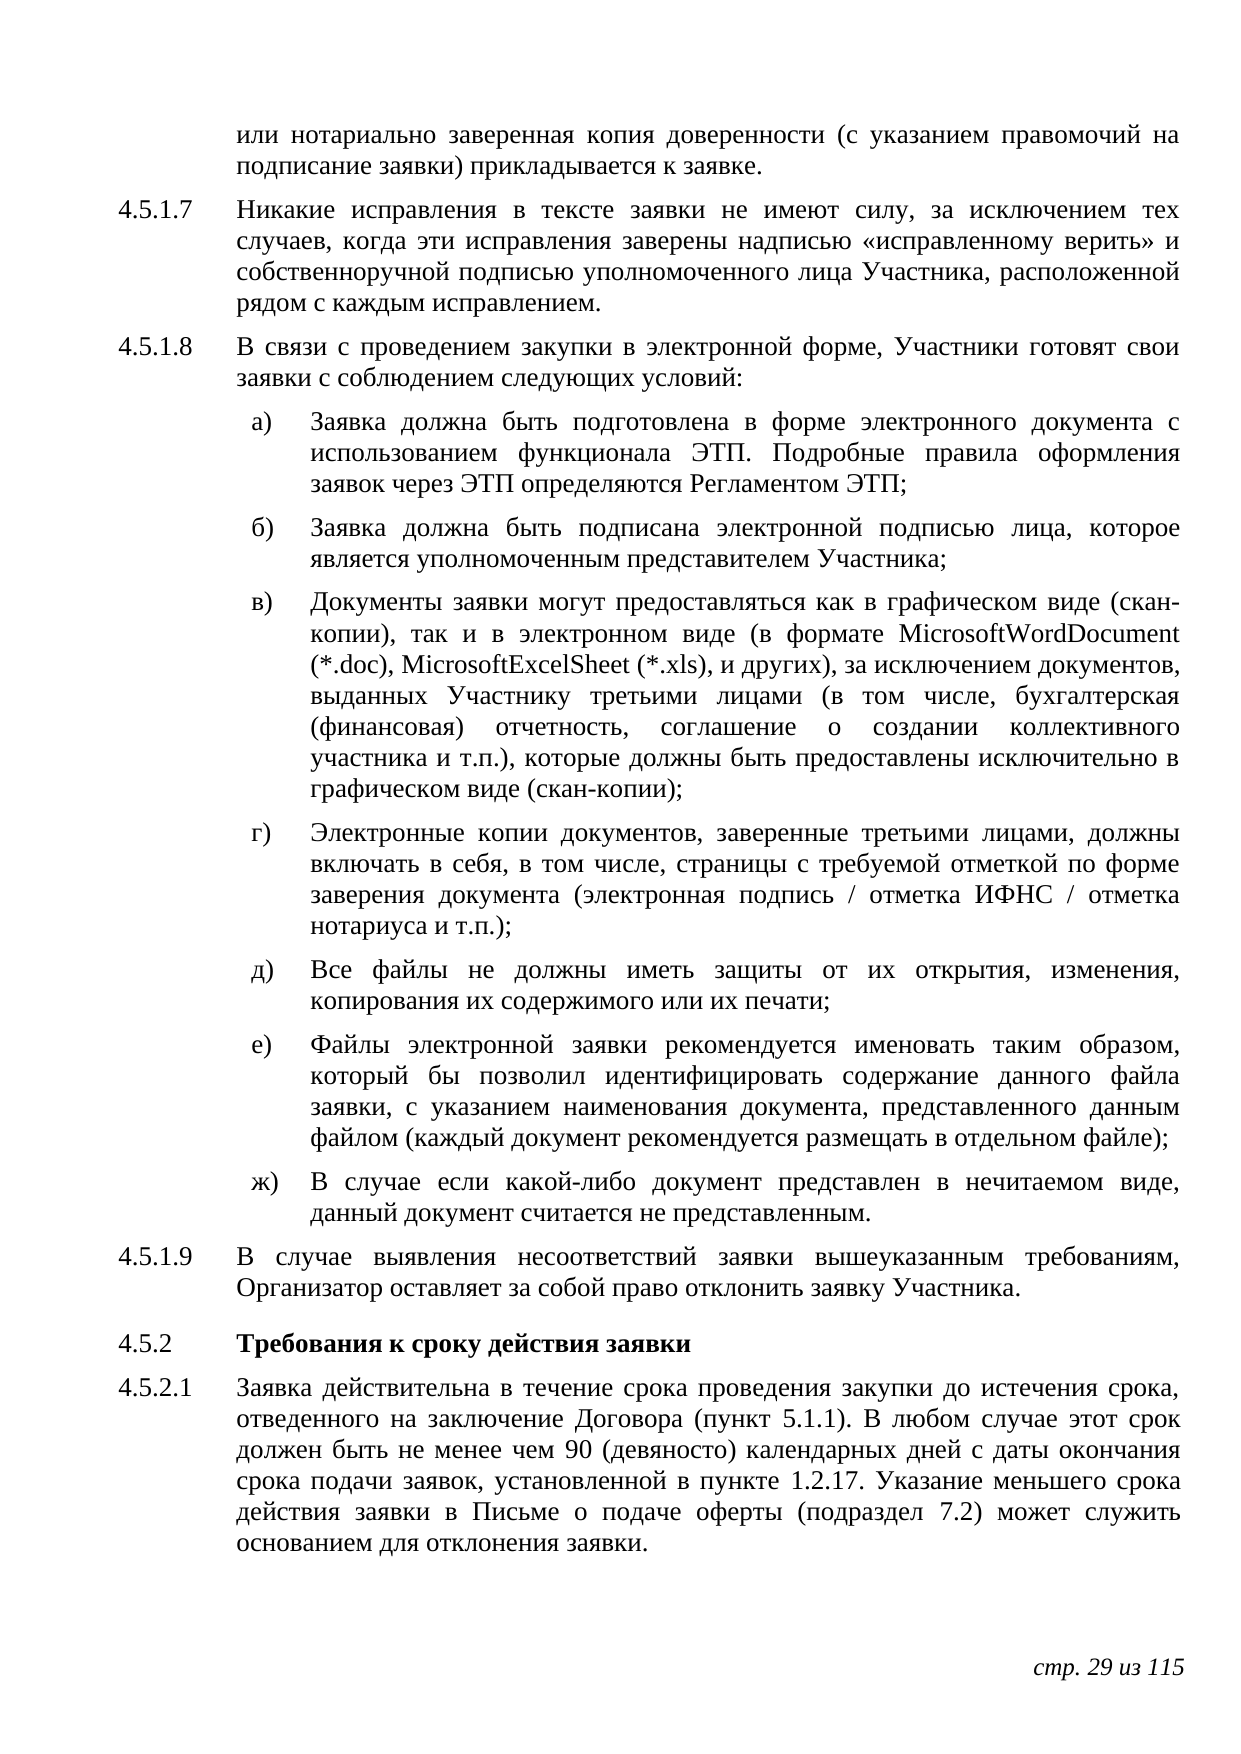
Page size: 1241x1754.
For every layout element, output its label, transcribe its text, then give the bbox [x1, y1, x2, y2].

list В случае выявления несоответствий заявки вышеуказанным требованиям, Организатор оставляет за собой право отклонить заявку Участника. [118, 1240, 1181, 1302]
text Документы заявки могут предоставляться как в графическом виде (скан-копии), так и в электронном виде (в формате MicrosoftWordDocument (*.doc), MicrosoftExcelSheet (*.xls), и других), за исключением документов, выданных Участнику третьими лицами (в том числе, бухгалтерская (финансовая) отчетность, соглашение о создании коллективного участника и т.п.), которые должны быть предоставлены исключительно в графическом виде (скан-копии); [251, 586, 1181, 803]
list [118, 118, 1181, 180]
text В связи с проведением закупки в электронной форме, Участники готовят свои заявки с соблюдением следующих условий: [118, 330, 1181, 392]
text В случае если какой-либо документ представлен в нечитаемом виде, данный документ считается не представленным. [251, 1165, 1181, 1227]
text Заявка действительна в течение срока проведения закупки до истечения срока, отведенного на заключение Договора (пункт 5.1.1). В любом случае этот срок должен быть не менее чем 90 (девяносто) календарных дней с даты окончания срока подачи заявок, установленной в пункте 1.2.17. Указание меньшего срока действия заявки в Письме о подаче оферты (подраздел 7.2) может служить основанием для отклонения заявки. [118, 1371, 1181, 1558]
text Электронные копии документов, заверенные третьими лицами, должны включать в себя, в том числе, страницы с требуемой отметкой по форме заверения документа (электронная подпись / отметка ИФНС / отметка нотариуса и т.п.); [251, 816, 1181, 941]
text Заявка должна быть подписана электронной подписью лица, которое является уполномоченным представителем Участника; [251, 511, 1181, 573]
text Файлы электронной заявки рекомендуется именовать таким образом, который бы позволил идентифицировать содержание данного файла заявки, с указанием наименования документа, представленного данным файлом (каждый документ рекомендуется размещать в отдельном файле); [251, 1028, 1181, 1152]
text Требования к сроку действия заявки [118, 1327, 1181, 1358]
text Все файлы не должны иметь защиты от их открытия, изменения, копирования их содержимого или их печати; [251, 953, 1181, 1015]
text Заявка должна быть подготовлена в форме электронного документа с использованием функционала ЭТП. Подробные правила оформления заявок через ЭТП определяются Регламентом ЭТП; [251, 405, 1181, 498]
list Никакие исправления в тексте заявки не имеют силу, за исключением тех случаев, когда эти исправления заверены надписью «исправленному верить» и собственноручной подписью уполномоченного лица Участника, расположенной рядом с каждым исправлением. [118, 193, 1181, 317]
